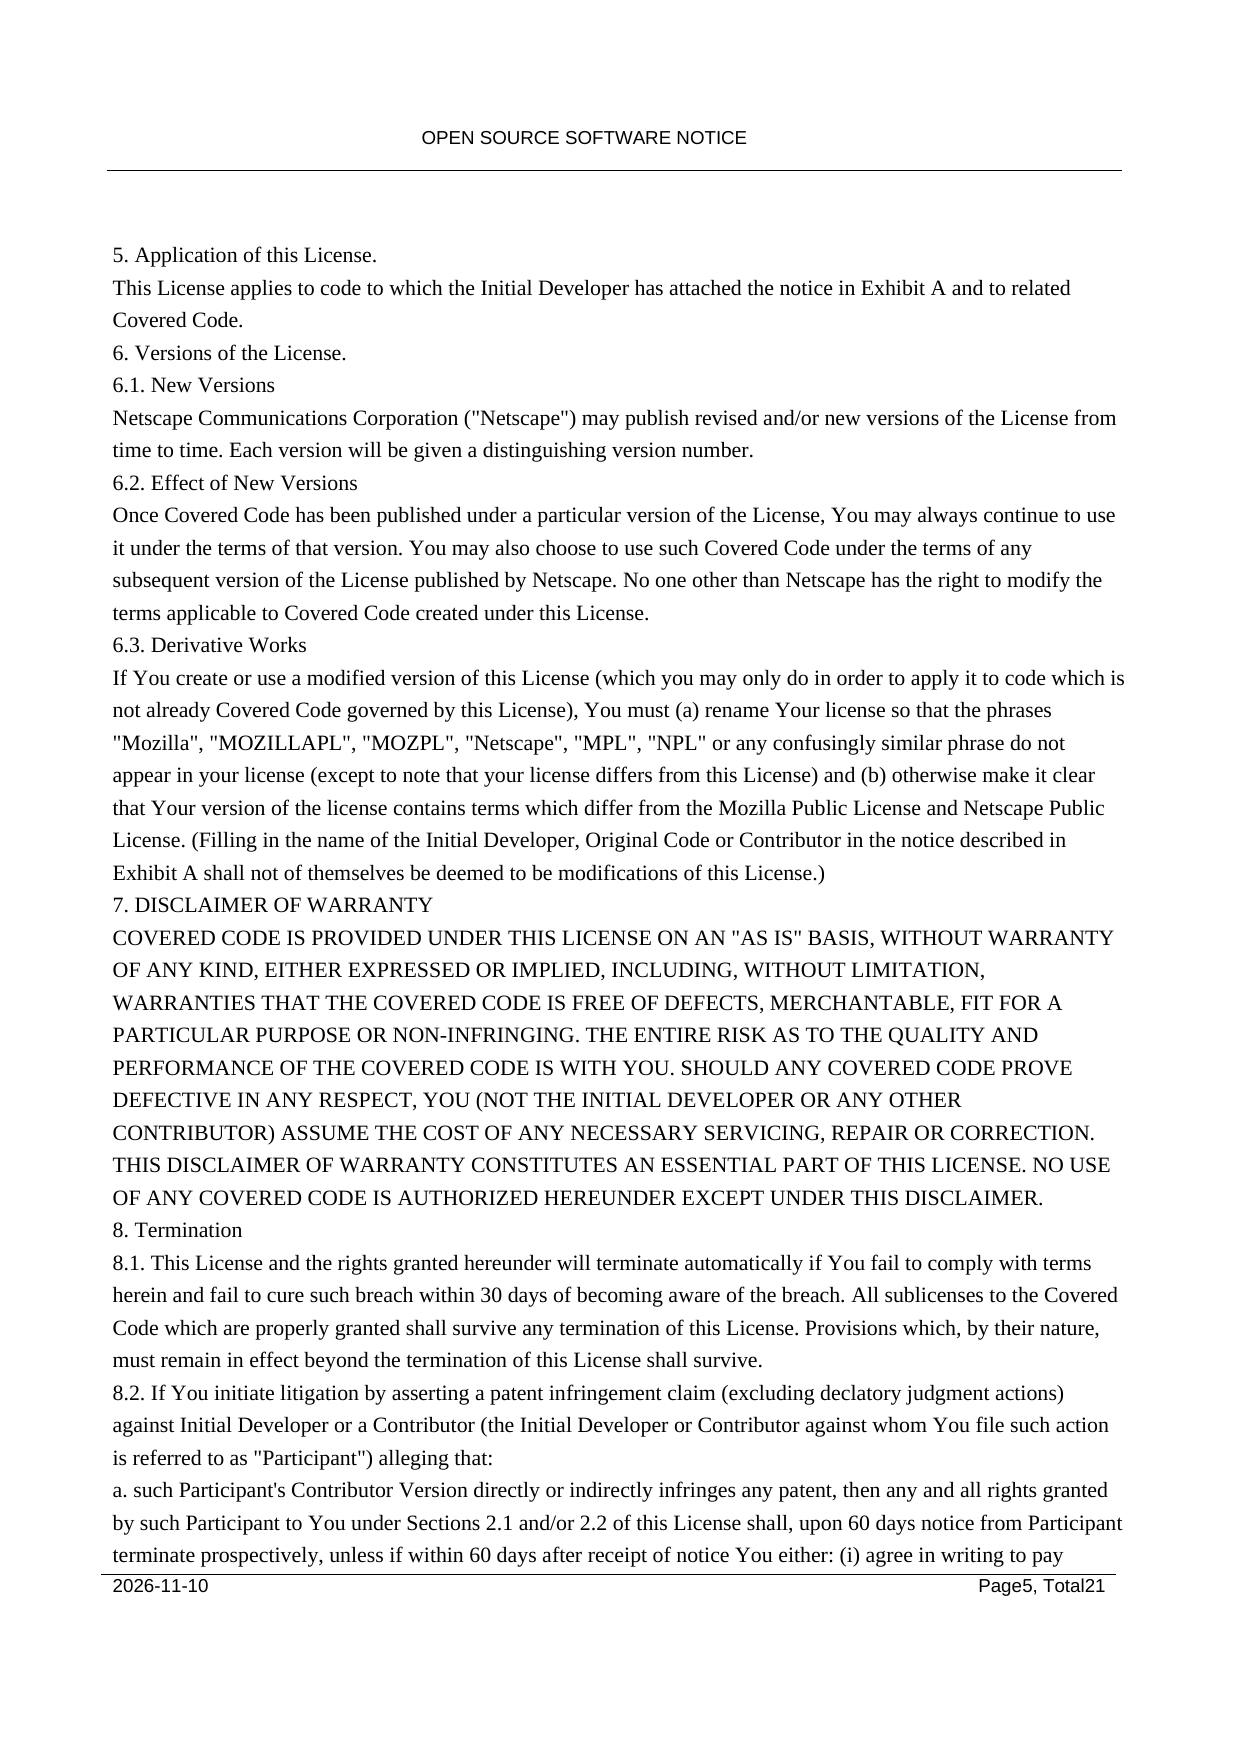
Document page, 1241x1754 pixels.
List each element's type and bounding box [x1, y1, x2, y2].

text [112, 206, 1128, 1571]
